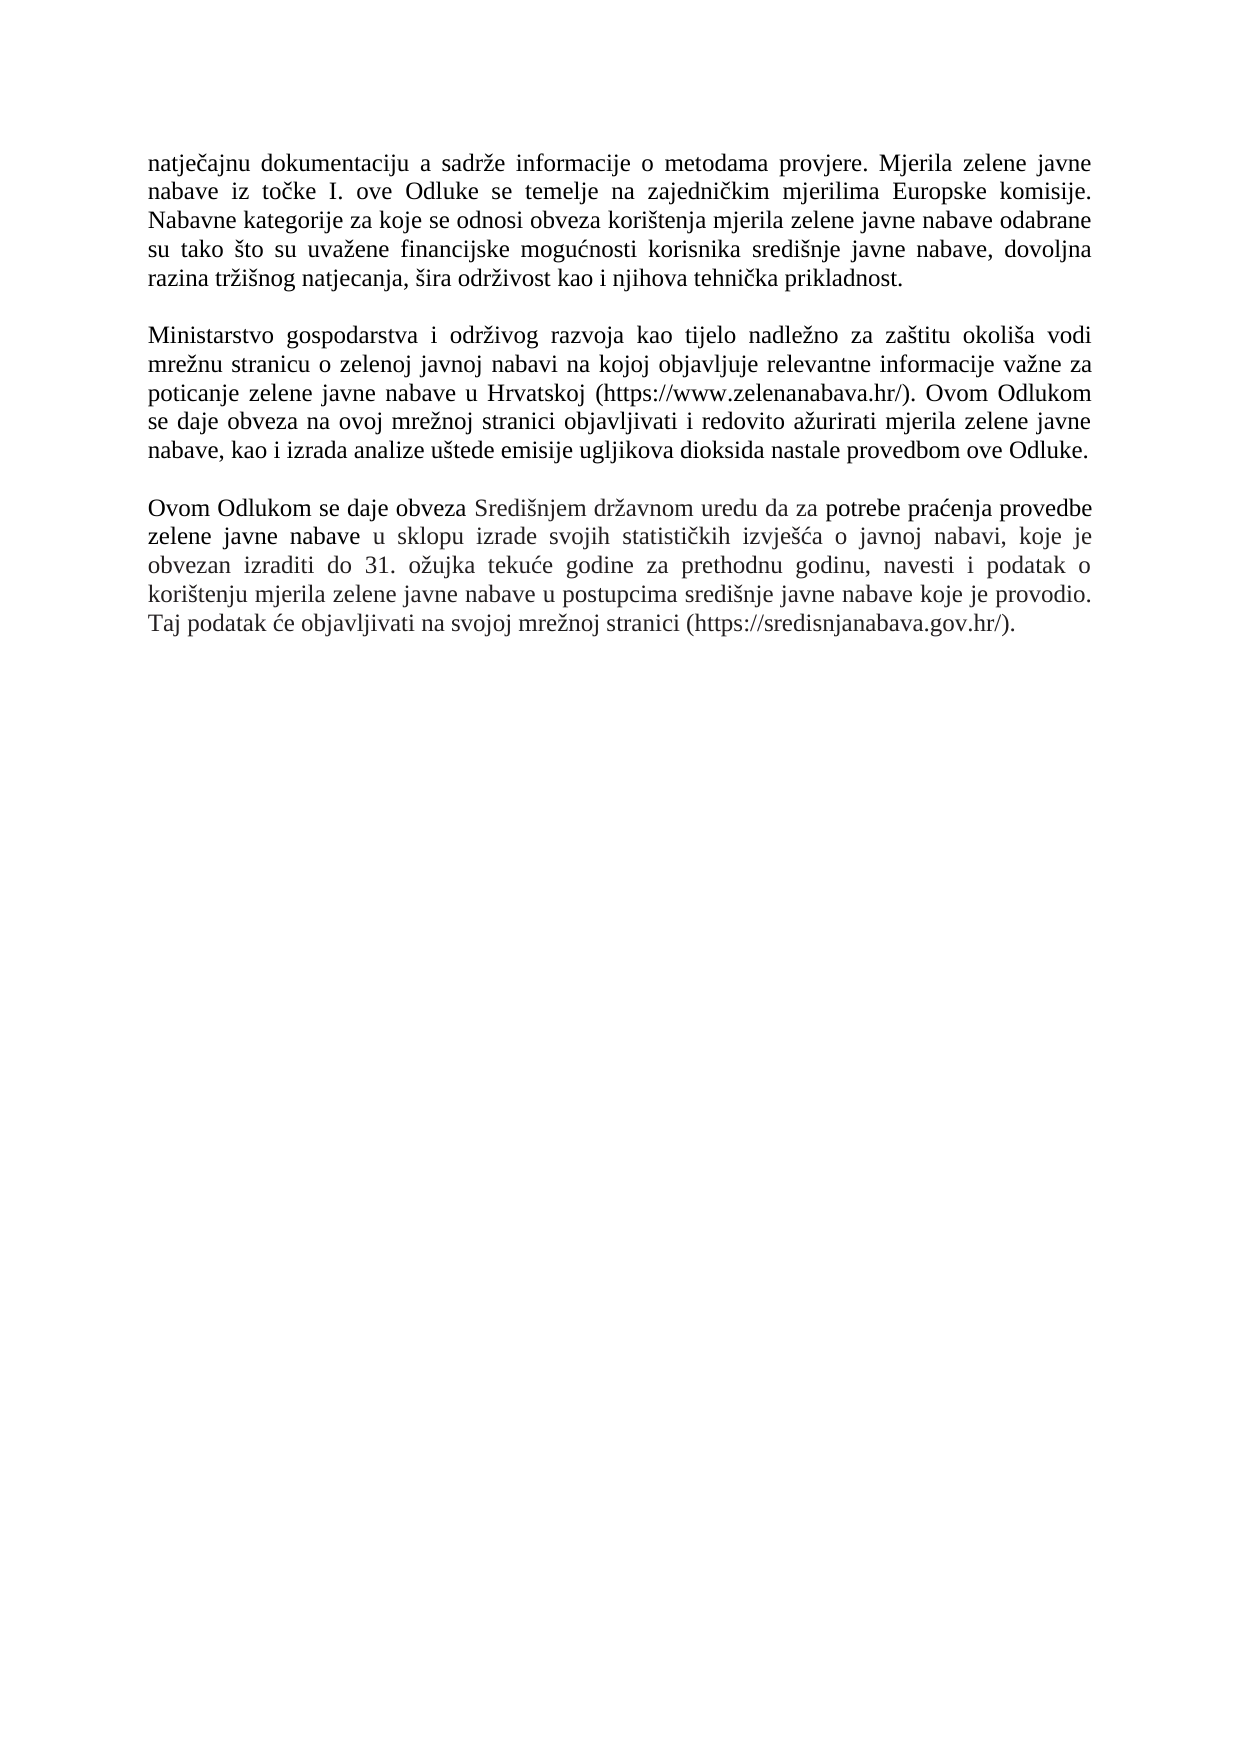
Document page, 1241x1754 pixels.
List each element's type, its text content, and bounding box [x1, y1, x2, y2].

text Ministarstvo gospodarstva i održivog razvoja kao tijelo nadležno za zaštitu okoliša vodi mrežnu stranicu o zelenoj javnoj nabavi na kojoj objavljuje relevantne informacije važne za poticanje zelene javne nabave u Hrvatskoj (https://www.zelenanabava.hr/). Ovom Odlukom se daje obveza na ovoj mrežnoj stranici objavljivati i redovito ažurirati mjerila zelene javne nabave, kao i izrada analize uštede emisije ugljikova dioksida nastale provedbom ove Odluke. [148, 320, 1093, 464]
text Ovom Odlukom se daje obveza Središnjem državnom uredu da za potrebe praćenja provedbe zelene javne nabave u sklopu izrade svojih statističkih izvješća o javnoj nabavi, koje je obvezan izraditi do 31. ožujka tekuće godine za prethodnu godinu, navesti i podatak o korištenju mjerila zelene javne nabave u postupcima središnje javne nabave koje je provodio. Taj podatak će objavljivati na svojoj mrežnoj stranici (https://sredisnjanabava.gov.hr/). [148, 493, 1093, 636]
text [148, 148, 1093, 291]
